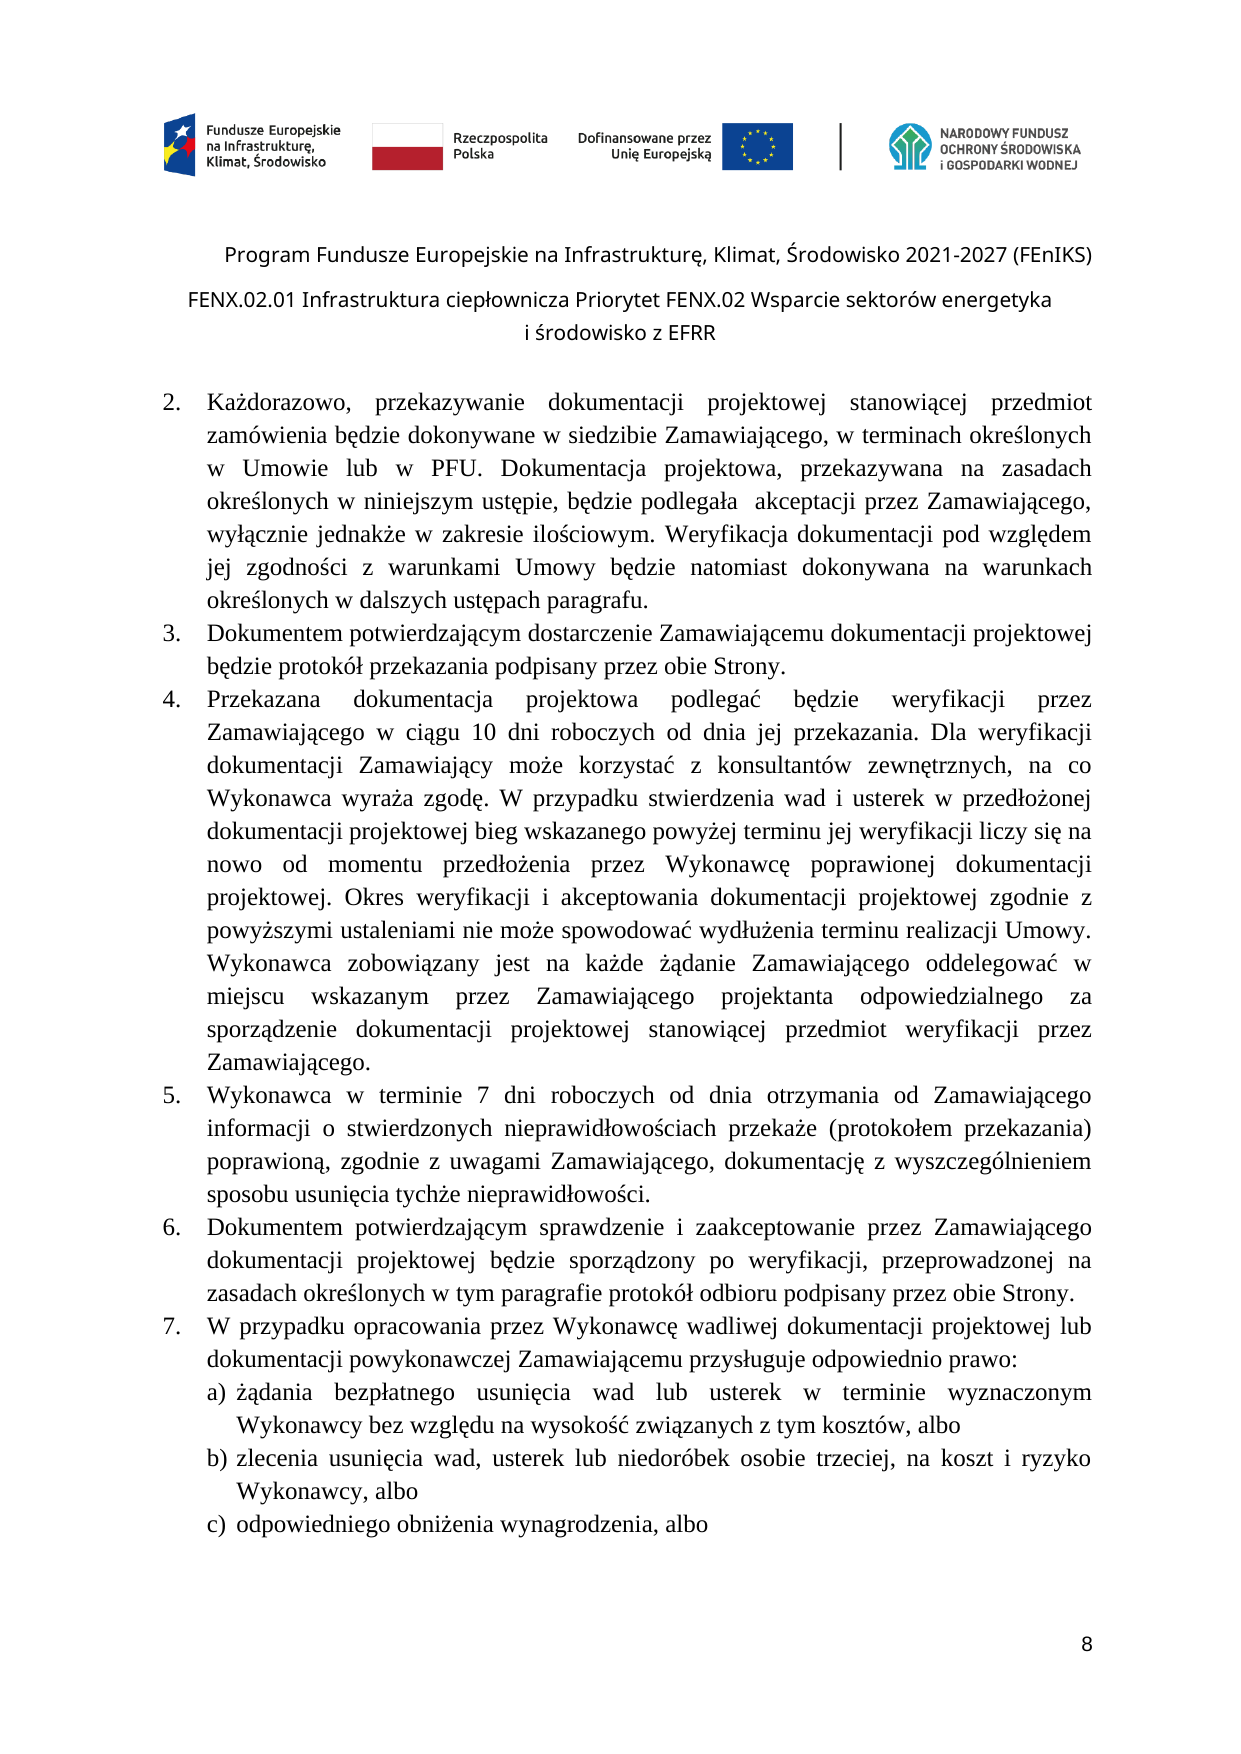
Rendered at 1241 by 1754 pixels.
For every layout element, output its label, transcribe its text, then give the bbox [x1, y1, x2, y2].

list Dokumentem potwierdzającym sprawdzenie i zaakceptowanie przez Zamawiającego dokumentacji projektowej będzie sporządzony po weryfikacji, przeprowadzonej na zasadach określonych w tym paragrafie protokół odbioru podpisany przez obie Strony. [162, 1212, 1093, 1307]
list Dokumentem potwierdzającym dostarczenie Zamawiającemu dokumentacji projektowej będzie protokół przekazania podpisany przez obie Strony. [162, 618, 1093, 679]
list żądania bezpłatnego usunięcia wad lub usterek w terminie wyznaczonym Wykonawcy bez względu na wysokość związanych z tym kosztów, albo [207, 1377, 1093, 1439]
list zlecenia usunięcia wad, usterek lub niedoróbek osobie trzeciej, na koszt i ryzyko Wykonawcy, albo [207, 1443, 1093, 1505]
list W przypadku opracowania przez Wykonawcę wadliwej dokumentacji projektowej lub dokumentacji powykonawczej Zamawiającemu przysługuje odpowiednio prawo: [162, 1311, 1093, 1373]
list odpowiedniego obniżenia wynagrodzenia, albo [207, 1509, 1093, 1538]
list Wykonawca w terminie 7 dni roboczych od dnia otrzymania od Zamawiającego informacji o stwierdzonych nieprawidłowościach przekaże (protokołem przekazania) poprawioną, zgodnie z uwagami Zamawiającego, dokumentację z wyszczególnieniem sposobu usunięcia tychże nieprawidłowości. [162, 1080, 1093, 1208]
picture [147, 97, 1093, 192]
list Przekazana dokumentacja projektowa podlegać będzie weryfikacji przez Zamawiającego w ciągu 10 dni roboczych od dnia jej przekazania. Dla weryfikacji dokumentacji Zamawiający może korzystać z konsultantów zewnętrznych, na co Wykonawca wyraża zgodę. W przypadku stwierdzenia wad i usterek w przedłożonej dokumentacji projektowej bieg wskazanego powyżej terminu jej weryfikacji liczy się na nowo od momentu przedłożenia przez Wykonawcę poprawionej dokumentacji projektowej. Okres weryfikacji i akceptowania dokumentacji projektowej zgodnie z powyższymi ustaleniami nie może spowodować wydłużenia terminu realizacji Umowy. Wykonawca zobowiązany jest na każde żądanie Zamawiającego oddelegować w miejscu wskazanym przez Zamawiającego projektanta odpowiedzialnego za sporządzenie dokumentacji projektowej stanowiącej przedmiot weryfikacji przez Zamawiającego. [162, 684, 1093, 1076]
list Każdorazowo, przekazywanie dokumentacji projektowej stanowiącej przedmiot zamówienia będzie dokonywane w siedzibie Zamawiającego, w terminach określonych w Umowie lub w PFU. Dokumentacja projektowa, przekazywana na zasadach określonych w niniejszym ustępie, będzie podlegała akceptacji przez Zamawiającego, wyłącznie jednakże w zakresie ilościowym. Weryfikacja dokumentacji pod względem jej zgodności z warunkami Umowy będzie natomiast dokonywana na warunkach określonych w dalszych ustępach paragrafu. [162, 387, 1093, 613]
